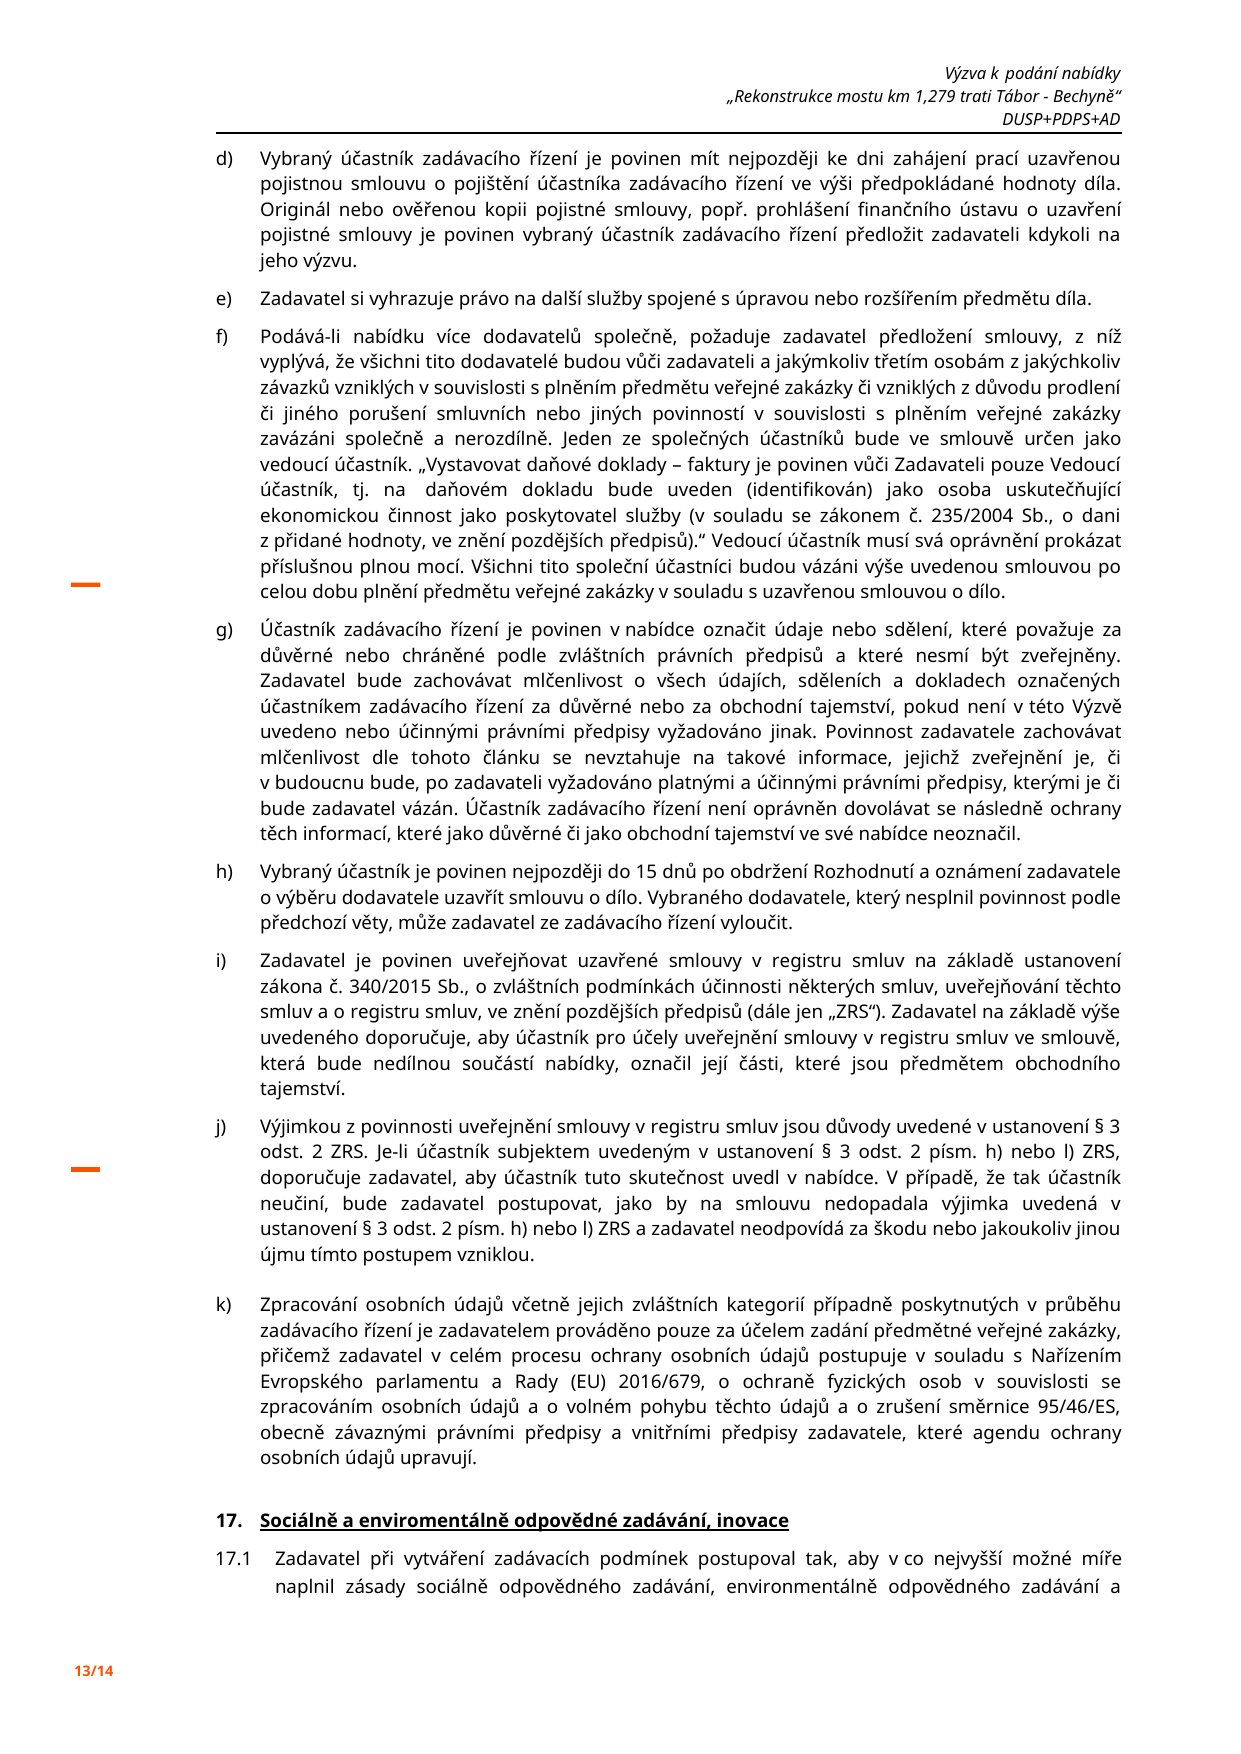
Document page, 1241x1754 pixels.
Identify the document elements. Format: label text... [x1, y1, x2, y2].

list Výjimkou z povinnosti uveřejnění smlouvy v registru smluv jsou důvody uvedené v ustanovení § 3 odst. 2 ZRS. Je-li účastník subjektem uvedeným v ustanovení § 3 odst. 2 písm. h) nebo l) ZRS, doporučuje zadavatel, aby účastník tuto skutečnost uvedl v nabídce. V případě, že tak účastník neučiní, bude zadavatel postupovat, jako by na smlouvu nedopadala výjimka uvedená v ustanovení § 3 odst. 2 písm. h) nebo l) ZRS a zadavatel neodpovídá za škodu nebo jakoukoliv jinou újmu tímto postupem vzniklou. [216, 1113, 1122, 1266]
text 17. Sociálně a enviromentálně odpovědné zadávání, inovace [216, 1508, 1122, 1533]
list Účastník zadávacího řízení je povinen v nabídce označit údaje nebo sdělení, které považuje za důvěrné nebo chráněné podle zvláštních právních předpisů a které nesmí být zveřejněny. Zadavatel bude zachovávat mlčenlivost o všech údajích, sděleních a dokladech označených účastníkem zadávacího řízení za důvěrné nebo za obchodní tajemství, pokud není v této Výzvě uvedeno nebo účinnými právními předpisy vyžadováno jinak. Povinnost zadavatele zachovávat mlčenlivost dle tohoto článku se nevztahuje na takové informace, jejichž zveřejnění je, či v budoucnu bude, po zadavateli vyžadováno platnými a účinnými právními předpisy, kterými je či bude zadavatel vázán. Účastník zadávacího řízení není oprávněn dovolávat se následně ochrany těch informací, které jako důvěrné či jako obchodní tajemství ve své nabídce neoznačil. [216, 616, 1122, 846]
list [215, 1546, 1122, 1599]
list Zadavatel je povinen uveřejňovat uzavřené smlouvy v registru smluv na základě ustanovení zákona č. 340/2015 Sb., o zvláštních podmínkách účinnosti některých smluv, uveřejňování těchto smluv a o registru smluv, ve znění pozdějších předpisů (dále jen „ZRS“). Zadavatel na základě výše uvedeného doporučuje, aby účastník pro účely uveřejnění smlouvy v registru smluv ve smlouvě, která bude nedílnou součástí nabídky, označil její části, které jsou předmětem obchodního tajemství. [216, 948, 1122, 1101]
list Zadavatel si vyhrazuje právo na další služby spojené s úpravou nebo rozšířením předmětu díla. [216, 285, 1122, 311]
list Zpracování osobních údajů včetně jejich zvláštních kategorií případně poskytnutých v průběhu zadávacího řízení je zadavatelem prováděno pouze za účelem zadání předmětné veřejné zakázky, přičemž zadavatel v celém procesu ochrany osobních údajů postupuje v souladu s Nařízením Evropského parlamentu a Rady (EU) 2016/679, o ochraně fyzických osob v souvislosti se zpracováním osobních údajů a o volném pohybu těchto údajů a o zrušení směrnice 95/46/ES, obecně závaznými právními předpisy a vnitřními předpisy zadavatele, které agendu ochrany osobních údajů upravují. [216, 1291, 1122, 1470]
list Podává-li nabídku více dodavatelů společně, požaduje zadavatel předložení smlouvy, z níž vyplývá, že všichni tito dodavatelé budou vůči zadavateli a jakýmkoliv třetím osobám z jakýchkoliv závazků vzniklých v souvislosti s plněním předmětu veřejné zakázky či vzniklých z důvodu prodlení či jiného porušení smluvních nebo jiných povinností v souvislosti s plněním veřejné zakázky zavázáni společně a nerozdílně. Jeden ze společných účastníků bude ve smlouvě určen jako vedoucí účastník. „Vystavovat daňové doklady – faktury je povinen vůči Zadavateli pouze Vedoucí účastník, tj. na daňovém dokladu bude uveden (identifikován) jako osoba uskutečňující ekonomickou činnost jako poskytovatel služby (v souladu se zákonem č. 235/2004 Sb., o dani z přidané hodnoty, ve znění pozdějších předpisů).“ Vedoucí účastník musí svá oprávnění prokázat příslušnou plnou mocí. Všichni tito společní účastníci budou vázáni výše uvedenou smlouvou po celou dobu plnění předmětu veřejné zakázky v souladu s uzavřenou smlouvou o dílo. [216, 323, 1122, 604]
list Vybraný účastník je povinen nejpozději do 15 dnů po obdržení Rozhodnutí a oznámení zadavatele o výběru dodavatele uzavřít smlouvu o dílo. Vybraného dodavatele, který nesplnil povinnost podle předchozí věty, může zadavatel ze zadávacího řízení vyloučit. [216, 859, 1122, 935]
list Vybraný účastník zadávacího řízení je povinen mít nejpozději ke dni zahájení prací uzavřenou pojistnou smlouvu o pojištění účastníka zadávacího řízení ve výši předpokládané hodnoty díla. Originál nebo ověřenou kopii pojistné smlouvy, popř. prohlášení finančního ústavu o uzavření pojistné smlouvy je povinen vybraný účastník zadávacího řízení předložit zadavateli kdykoli na jeho výzvu. [216, 145, 1122, 273]
